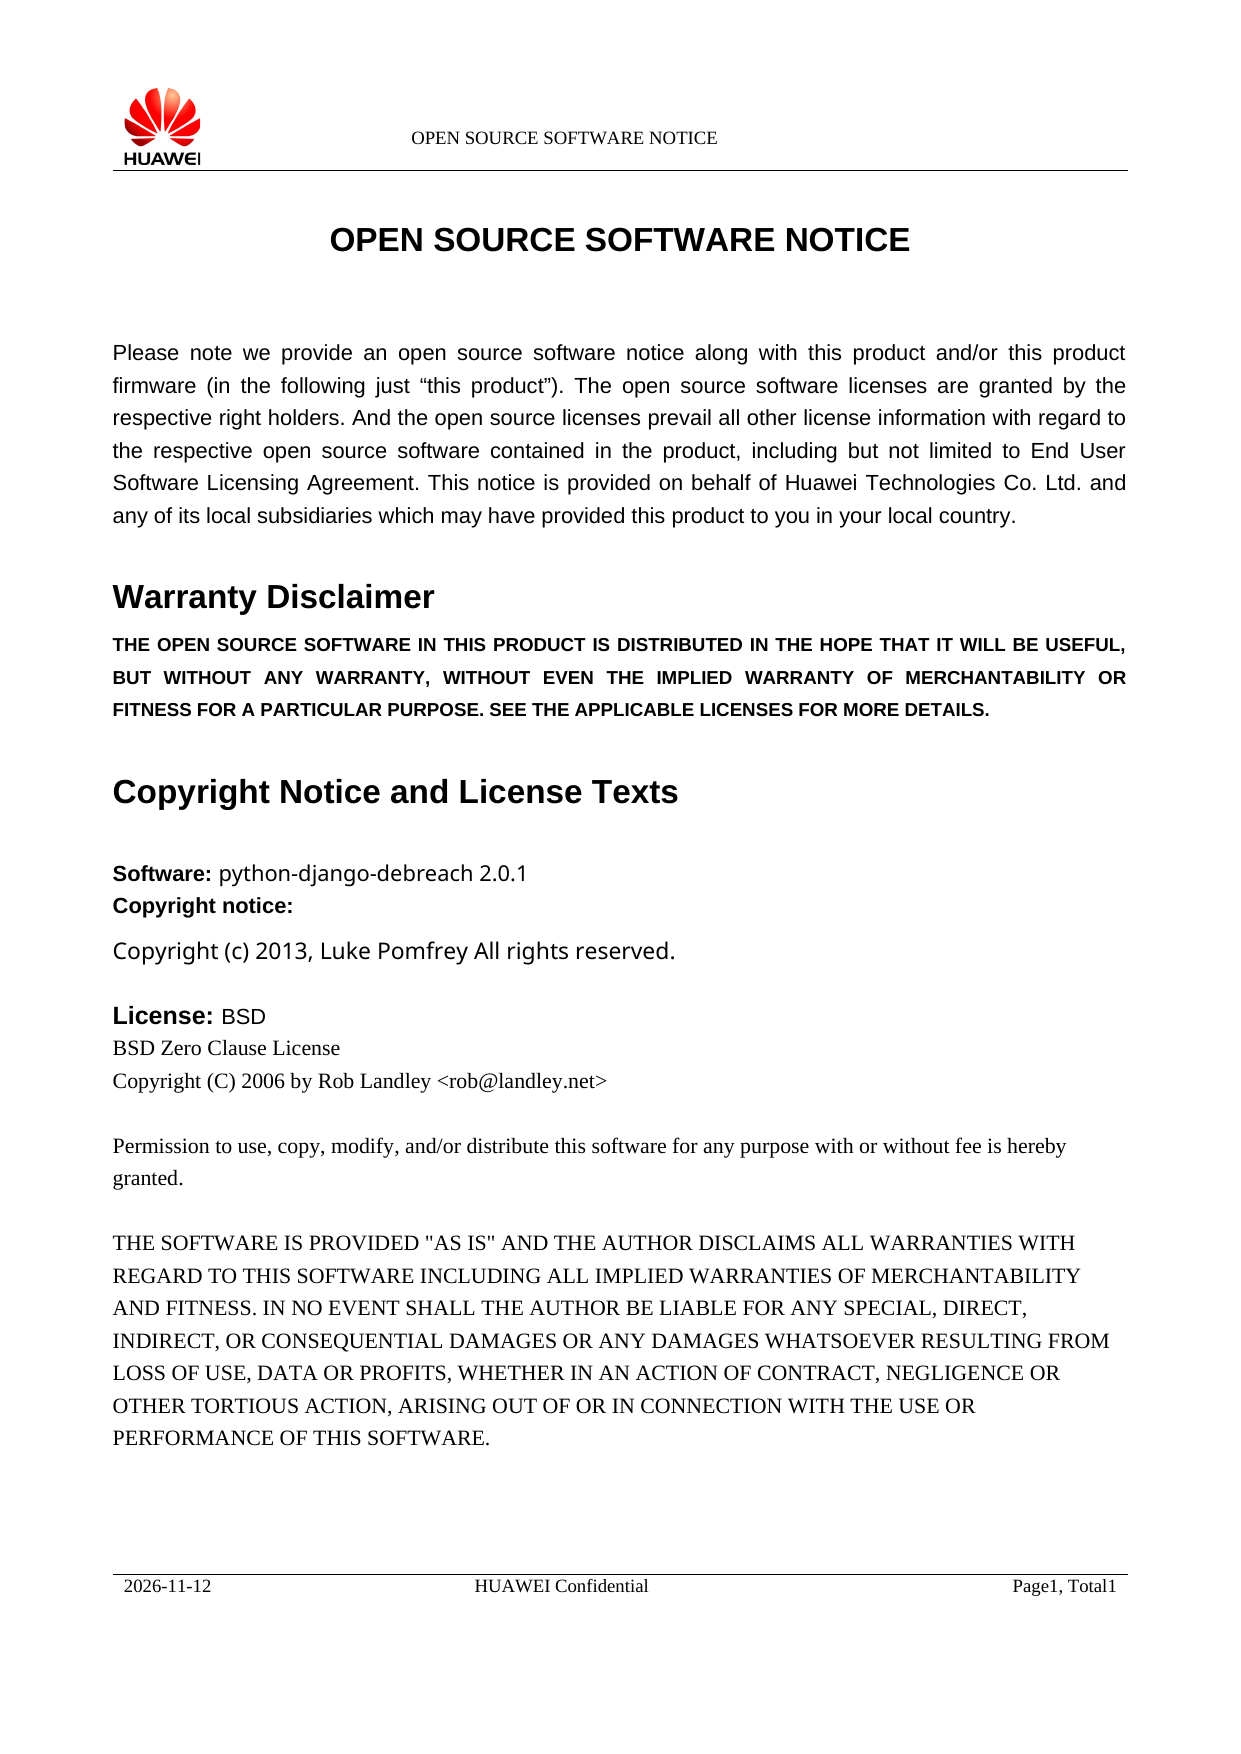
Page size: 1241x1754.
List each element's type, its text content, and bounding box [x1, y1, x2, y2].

text License: BSD [112, 999, 1128, 1031]
text Please note we provide an open source software notice along with this product and/or this product firmware (in the following just “this product”). The open source software licenses are granted by the respective right holders. And the open source licenses prevail all other license information with regard to the respective open source software contained in the product, including but not limited to End User Software Licensing Agreement. This notice is provided on behalf of Huawei Technologies Co. Ltd. and any of its local subsidiaries which may have provided this product to you in your local country. [112, 336, 1128, 531]
text Warranty Disclaimer [112, 564, 1128, 629]
title Software: python-django-debreach 2.0.1 [112, 856, 1128, 889]
text BSD Zero Clause License Copyright (C) 2006 by Rob Landley <rob@landley.net> Permission to use, copy, modify, and/or distribute this software for any purpose with or without fee is hereby granted. THE SOFTWARE IS PROVIDED "AS IS" AND THE AUTHOR DISCLAIMS ALL WARRANTIES WITH REGARD TO THIS SOFTWARE INCLUDING ALL IMPLIED WARRANTIES OF MERCHANTABILITY AND FITNESS. IN NO EVENT SHALL THE AUTHOR BE LIABLE FOR ANY SPECIAL, DIRECT, INDIRECT, OR CONSEQUENTIAL DAMAGES OR ANY DAMAGES WHATSOEVER RESULTING FROM LOSS OF USE, DATA OR PROFITS, WHETHER IN AN ACTION OF CONTRACT, NEGLIGENCE OR OTHER TORTIOUS ACTION, ARISING OUT OF OR IN CONNECTION WITH THE USE OR PERFORMANCE OF THIS SOFTWARE. [112, 1031, 1128, 1486]
text Copyright (c) 2013, Luke Pomfrey All rights reserved. [112, 934, 1128, 999]
picture [124, 88, 201, 165]
text OPEN SOURCE SOFTWARE NOTICE [112, 206, 1128, 271]
text Copyright notice: [112, 889, 1128, 921]
text Copyright Notice and License Texts [112, 759, 1128, 824]
text The open source software in this product is distributed in the hope that it will be useful, but WITHOUT ANY WARRANTY, without even the implied warranty of MERCHANTABILITY or FITNESS FOR A PARTICULAR PURPOSE. See the applicable licenses for more details. [112, 629, 1128, 726]
